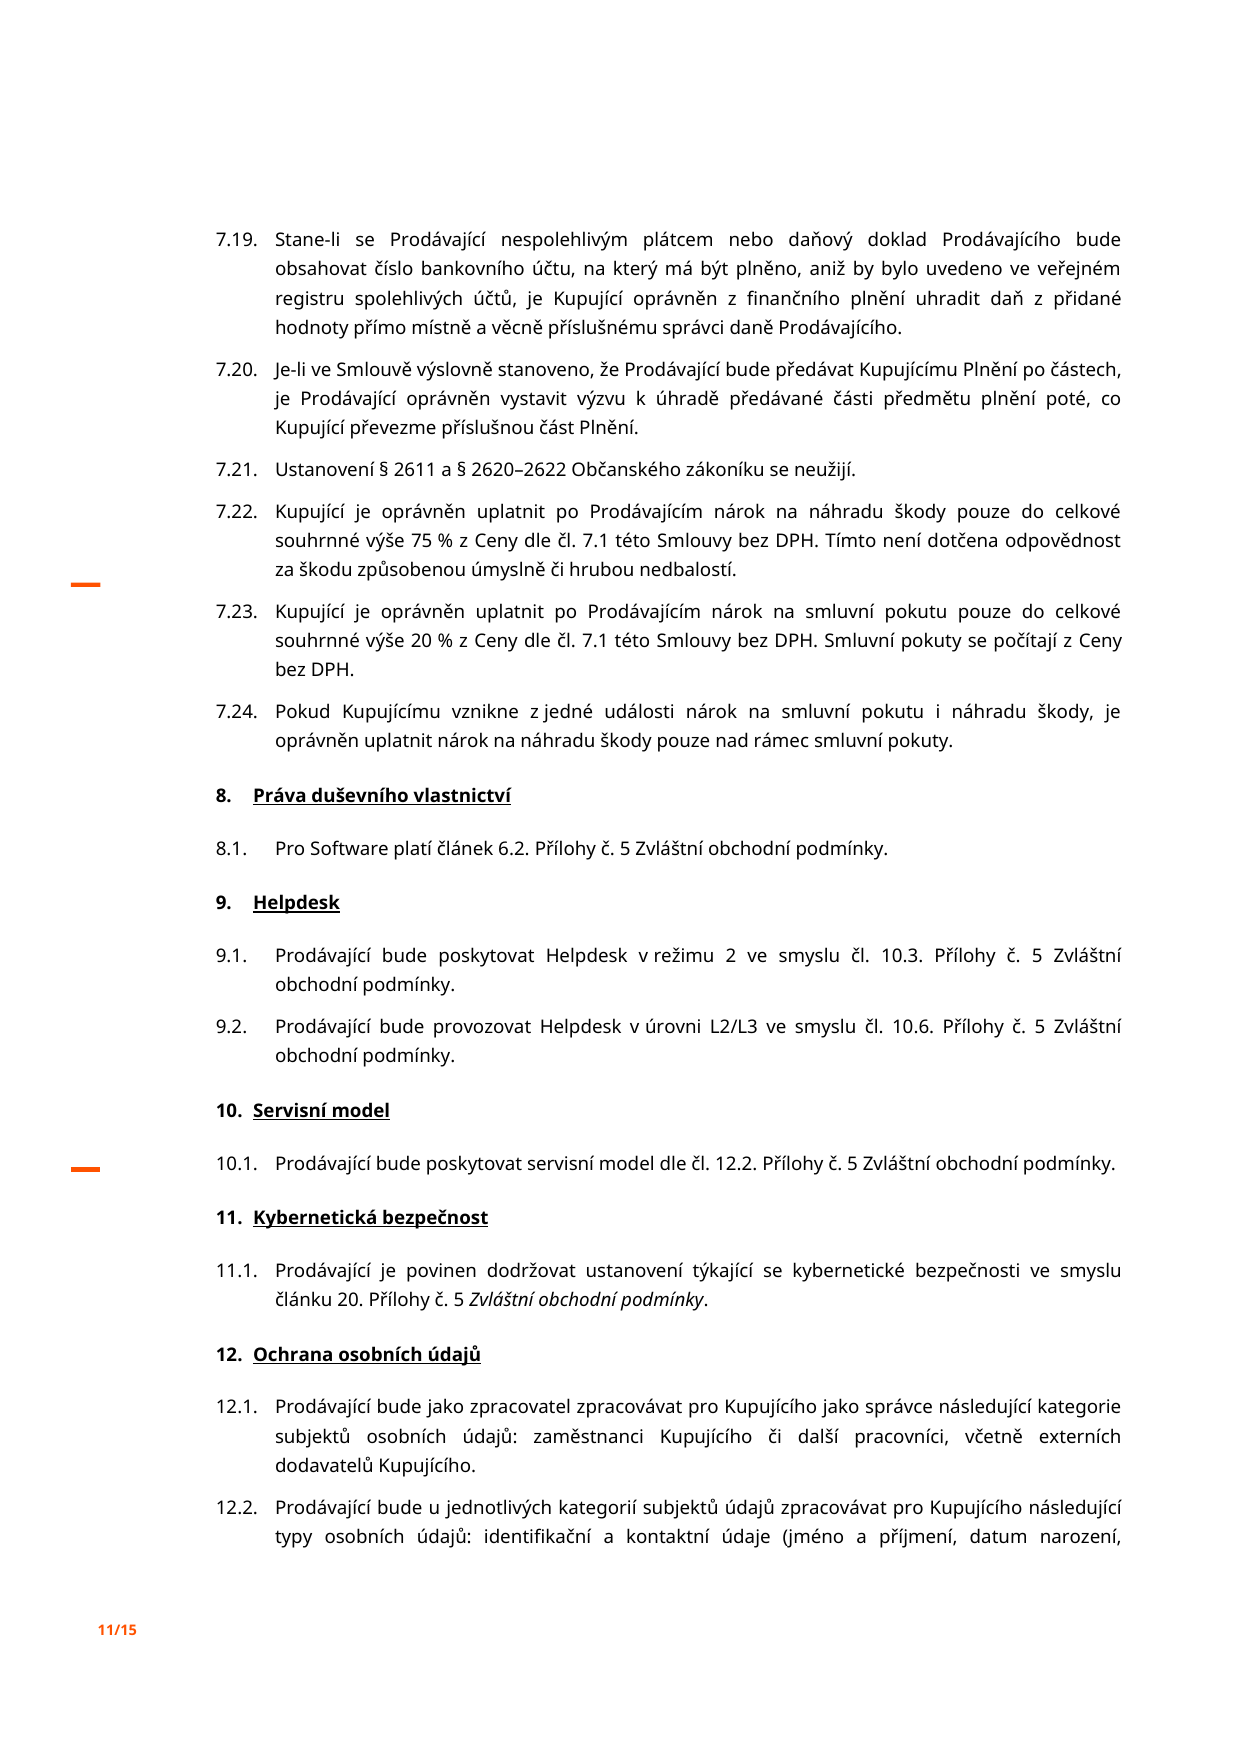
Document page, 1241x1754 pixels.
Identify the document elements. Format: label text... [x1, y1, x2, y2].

list Kupující je oprávněn uplatnit po Prodávajícím nárok na náhradu škody pouze do celkové souhrnné výše 75 % z Ceny dle čl. 7.1 této Smlouvy bez DPH. Tímto není dotčena odpovědnost za škodu způsobenou úmyslně či hrubou nedbalostí. [216, 498, 1122, 582]
list Kupující je oprávněn uplatnit po Prodávajícím nárok na smluvní pokutu pouze do celkové souhrnné výše 20 % z Ceny dle čl. 7.1 této Smlouvy bez DPH. Smluvní pokuty se počítají z Ceny bez DPH. [216, 598, 1122, 682]
list Je-li ve Smlouvě výslovně stanoveno, že Prodávající bude předávat Kupujícímu Plnění po částech, je Prodávající oprávněn vystavit výzvu k úhradě předávané části předmětu plnění poté, co Kupující převezme příslušnou část Plnění. [216, 356, 1122, 440]
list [216, 1494, 1122, 1549]
list Prodávající je povinen dodržovat ustanovení týkající se kybernetické bezpečnosti ve smyslu článku 20. Přílohy č. 5 Zvláštní obchodní podmínky. [216, 1257, 1122, 1312]
list Stane-li se Prodávající nespolehlivým plátcem nebo daňový doklad Prodávajícího bude obsahovat číslo bankovního účtu, na který má být plněno, aniž by bylo uvedeno ve veřejném registru spolehlivých účtů, je Kupující oprávněn z finančního plnění uhradit daň z přidané hodnoty přímo místně a věcně příslušnému správci daně Prodávajícího. [216, 226, 1122, 339]
subtitle Kybernetická bezpečnost [216, 1204, 1122, 1230]
list Prodávající bude poskytovat servisní model dle čl. 12.2. Přílohy č. 5 Zvláštní obchodní podmínky. [216, 1150, 1122, 1176]
subtitle Ochrana osobních údajů [216, 1341, 1122, 1366]
list Prodávající bude poskytovat Helpdesk v režimu 2 ve smyslu čl. 10.3. Přílohy č. 5 Zvláštní obchodní podmínky. [216, 942, 1122, 997]
list Prodávající bude provozovat Helpdesk v úrovni L2/L3 ve smyslu čl. 10.6. Přílohy č. 5 Zvláštní obchodní podmínky. [216, 1013, 1122, 1068]
list Pro Software platí článek 6.2. Přílohy č. 5 Zvláštní obchodní podmínky. [216, 835, 1122, 861]
list Ustanovení § 2611 a § 2620–2622 Občanského zákoníku se neužijí. [216, 456, 1122, 482]
subtitle Práva duševního vlastnictví [216, 782, 1122, 808]
list Prodávající bude jako zpracovatel zpracovávat pro Kupujícího jako správce následující kategorie subjektů osobních údajů: zaměstnanci Kupujícího či další pracovníci, včetně externích dodavatelů Kupujícího. [216, 1394, 1122, 1478]
list Pokud Kupujícímu vznikne z jedné události nárok na smluvní pokutu i náhradu škody, je oprávněn uplatnit nárok na náhradu škody pouze nad rámec smluvní pokuty. [216, 698, 1122, 753]
subtitle Servisní model [216, 1097, 1122, 1122]
subtitle Helpdesk [216, 889, 1122, 915]
